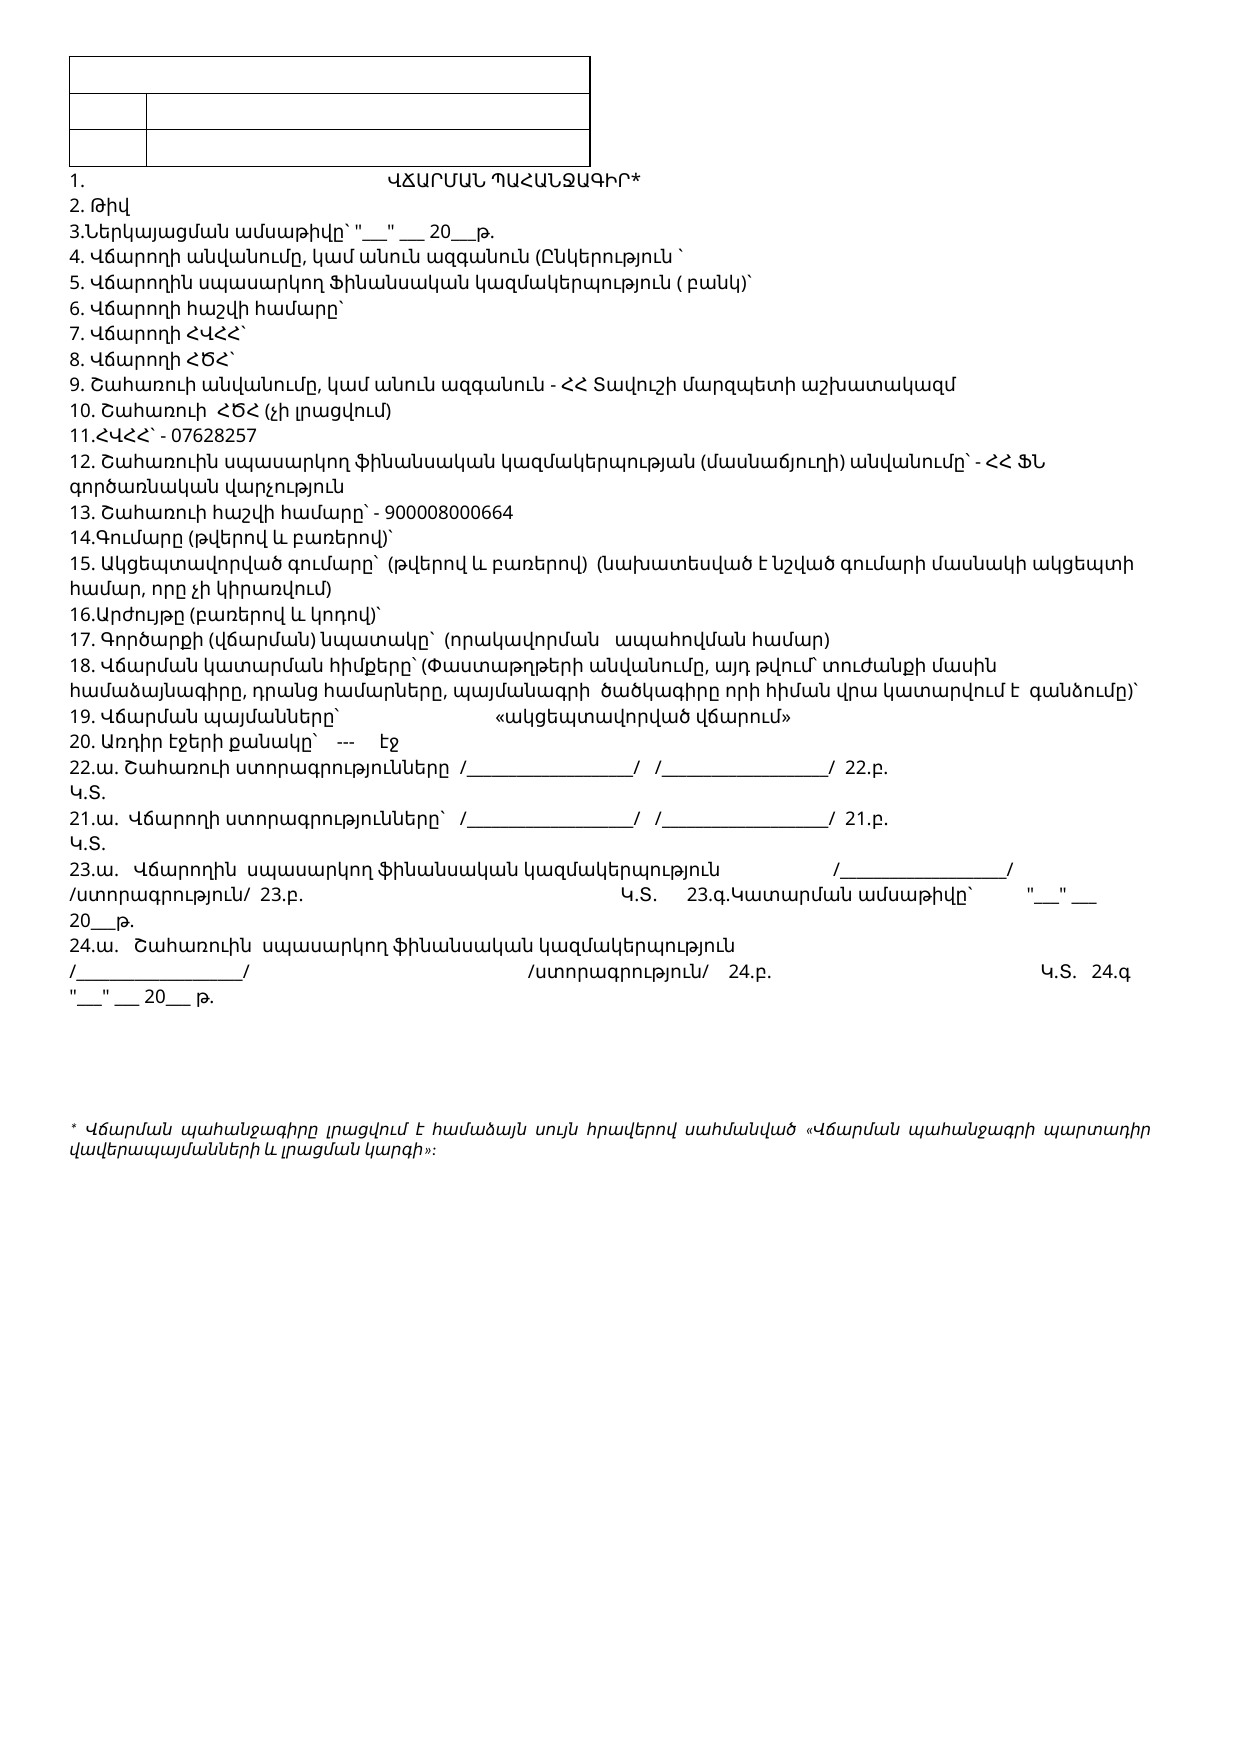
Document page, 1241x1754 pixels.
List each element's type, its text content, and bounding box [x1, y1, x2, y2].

text * Վճարման պահանջագիրը լրացվում է համաձայն սույն հրավերով սահմանված «Վճարման պահանջագրի պարտադիր վավերապայմանների և լրացման կարգի»: [69, 1119, 1152, 1160]
